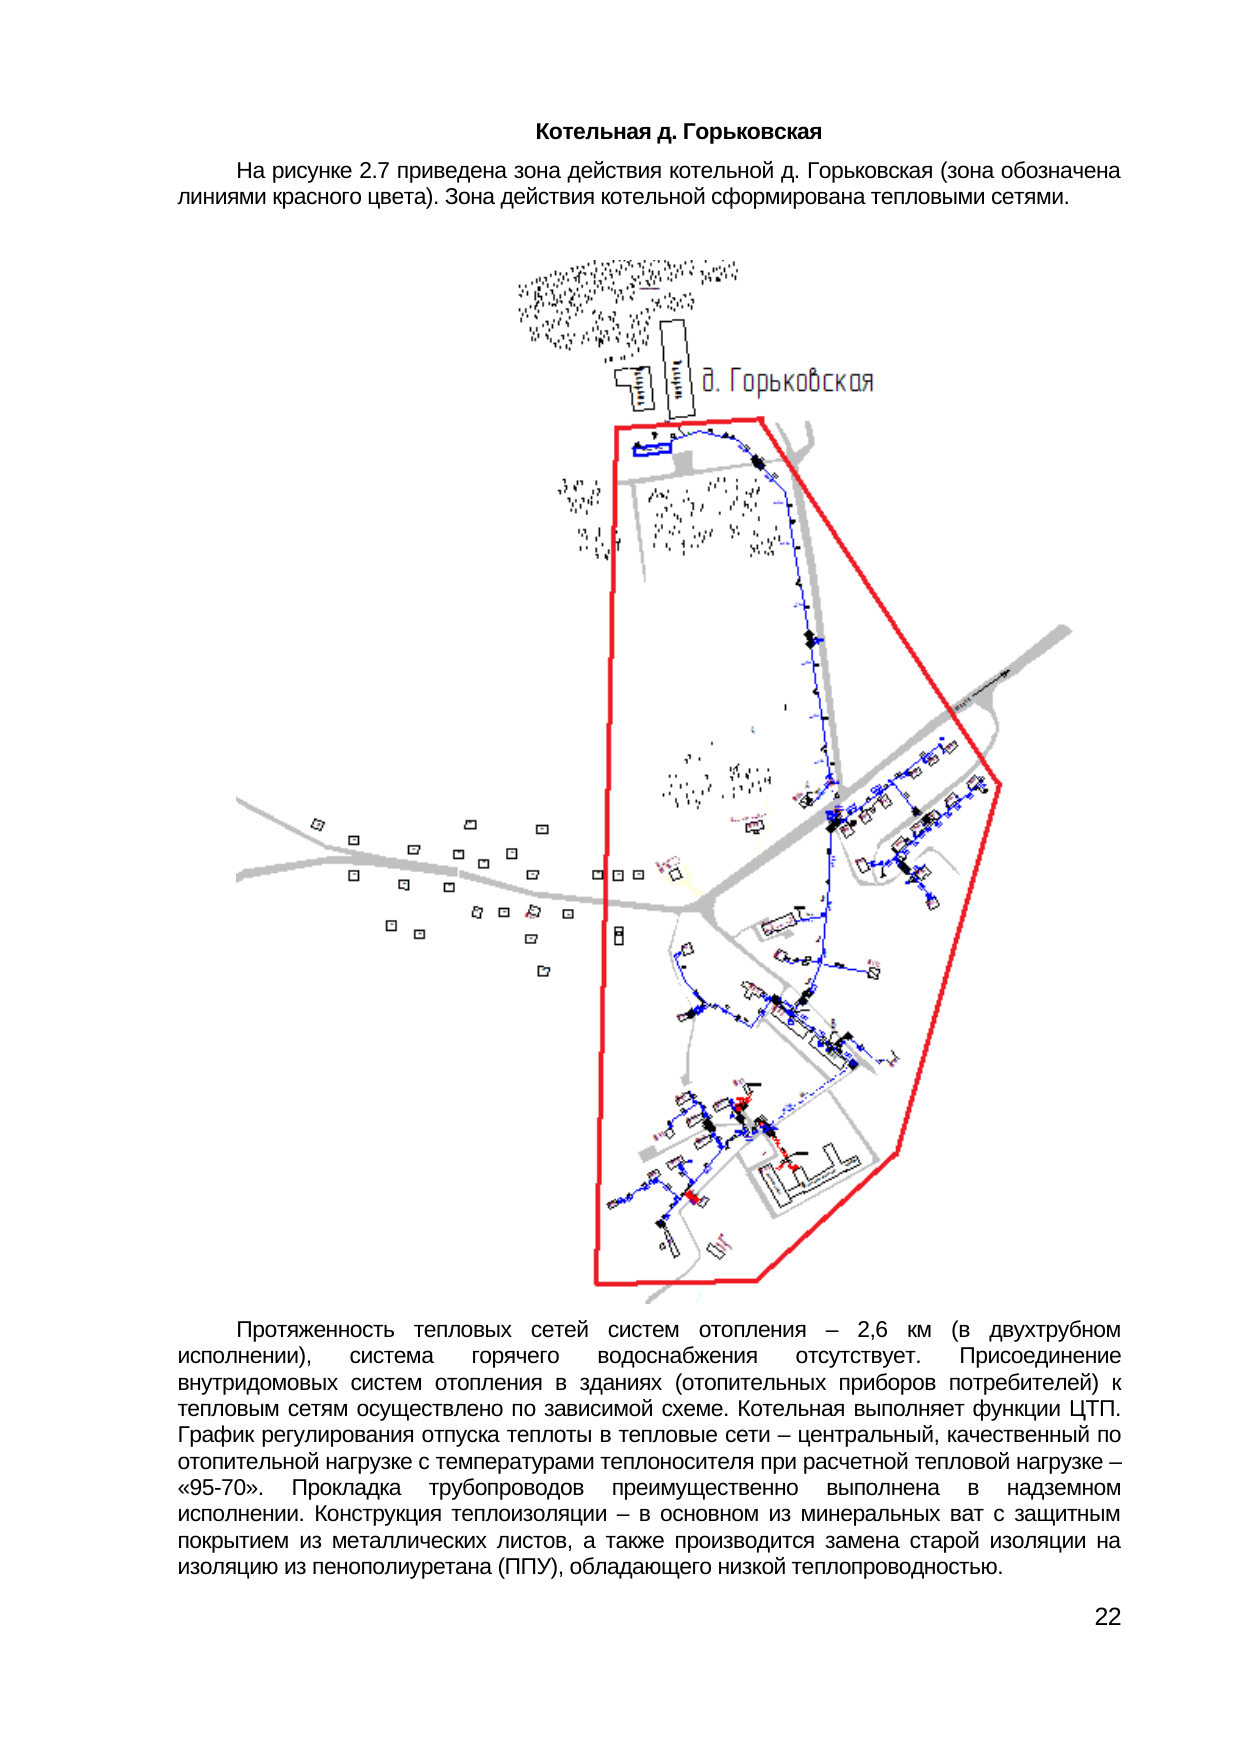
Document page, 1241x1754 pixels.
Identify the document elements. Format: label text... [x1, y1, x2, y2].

text На рисунке 2.7 приведена зона действия котельной д. Горьковская (зона обозначена линиями красного цвета). Зона действия котельной сформирована тепловыми сетями. [177, 157, 1122, 210]
text Протяженность тепловых сетей систем отопления – 2,6 км (в двухтрубном исполнении), система горячего водоснабжения отсутствует. Присоединение внутридомовых систем отопления в зданиях (отопительных приборов потребителей) к тепловым сетям осуществлено по зависимой схеме. Котельная выполняет функции ЦТП. График регулирования отпуска теплоты в тепловые сети – центральный, качественный по отопительной нагрузке с температурами теплоносителя при расчетной тепловой нагрузке – «95-70». Прокладка трубопроводов преимущественно выполнена в надземном исполнении. Конструкция теплоизоляции – в основном из минеральных ват с защитным покрытием из металлических листов, а также производится замена старой изоляции на изоляцию из пенополиуретана (ППУ), обладающего низкой теплопроводностью. [177, 1316, 1122, 1579]
picture [236, 260, 1090, 1304]
text Котельная д. Горьковская [177, 118, 1122, 144]
